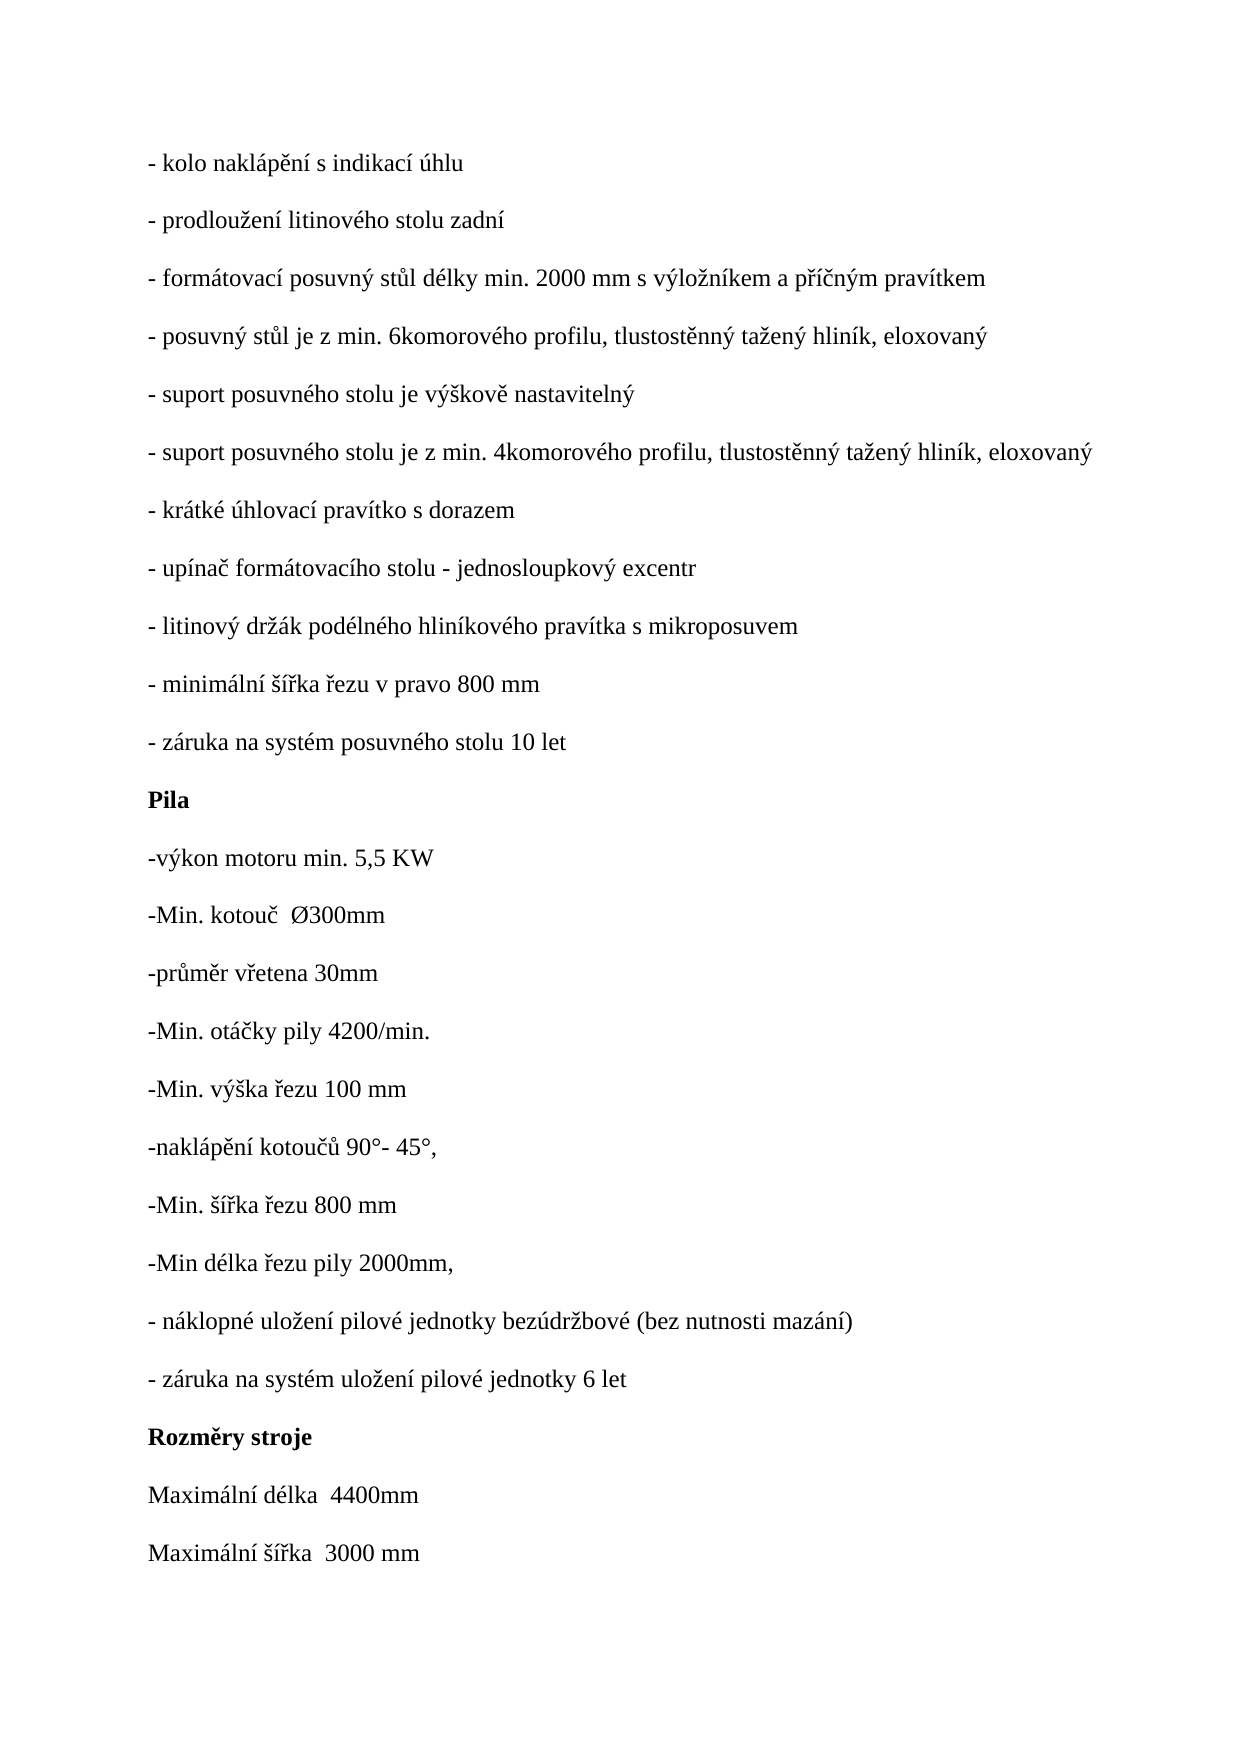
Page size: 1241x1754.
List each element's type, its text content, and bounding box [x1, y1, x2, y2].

text Maximální délka 4400mm [148, 1480, 1093, 1508]
text - minimální šířka řezu v pravo [148, 669, 1093, 698]
text - posuvný stůl je z min. 6komorového profilu, tlustostěnný tažený hliník, eloxovaný [148, 321, 1093, 350]
text - prodloužení litinového stolu zadní [148, 206, 1093, 234]
text - formátovací posuvný stůl délky min. 2000 mm s výložníkem a příčným pravítkem [148, 263, 1093, 292]
text - litinový držák podélného hliníkového pravítka s mikroposuvem [148, 611, 1093, 640]
text - záruka na systém uložení pilové jednotky 6 let [148, 1364, 1093, 1393]
text -průměr vřetena 30mm [148, 958, 1093, 987]
text - suport posuvného stolu je z min. 4komorového profilu, tlustostěnný tažený hliník, eloxovaný [148, 437, 1093, 466]
text - upínač formátovacího stolu - jednosloupkový excentr [148, 553, 1093, 582]
text -Min. výška řezu 100 mm [148, 1074, 1093, 1103]
text - suport posuvného stolu je výškově nastavitelný [148, 379, 1093, 408]
text -výkon motoru min. 5,5 KW [148, 843, 1093, 871]
text -Min délka řezu pily 2000mm, [148, 1248, 1093, 1277]
text -Min. šířka řezu 800 mm [148, 1190, 1093, 1219]
text -Min. kotouč Ø300mm [148, 901, 1093, 929]
text - náklopné uložení pilové jednotky bezúdržbové (bez nutnosti mazání) [148, 1306, 1093, 1335]
text Maximální šířka 3000 mm [148, 1538, 1093, 1566]
text - kolo naklápění s indikací úhlu [148, 148, 1093, 176]
text Rozměry stroje [148, 1422, 1093, 1451]
text -naklápění kotoučů 90°- 45°, [148, 1132, 1093, 1161]
text -Min. otáčky pily 4200/min. [148, 1016, 1093, 1045]
text - krátké úhlovací pravítko s dorazem [148, 495, 1093, 524]
text - záruka na systém posuvného stolu 10 let [148, 727, 1093, 756]
text Pila [148, 785, 1093, 813]
